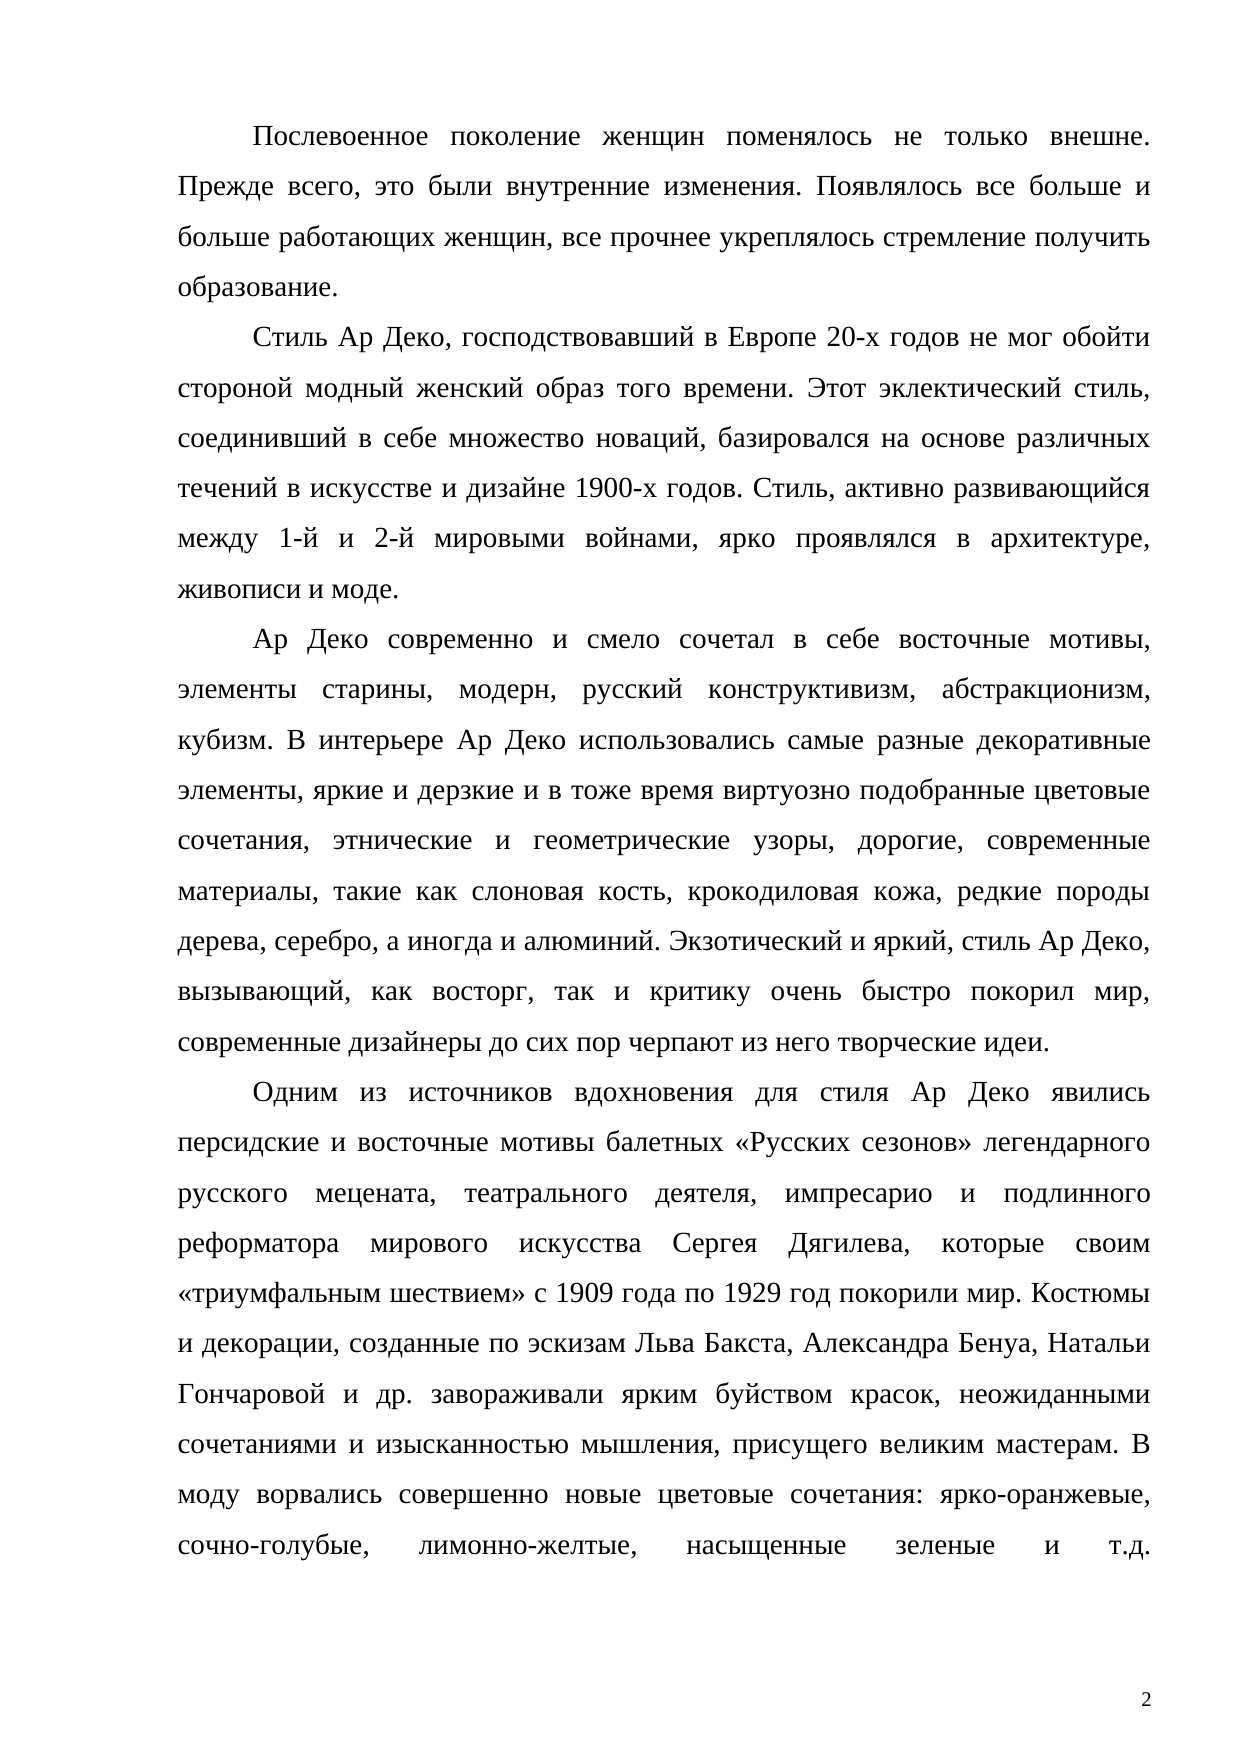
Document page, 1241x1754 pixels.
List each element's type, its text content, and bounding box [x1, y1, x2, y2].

text Стиль Ар Декo, господствовавший в Европе 20-х годов не мог обойти стороной модный женский образ того времени. Этот эклектический стиль, соединивший в себе множество новаций, базировался на основе различных течений в искусстве и дизайне 1900-х годов. Стиль, активно развивающийся между 1-й и 2-й мировыми войнами, ярко проявлялся в архитектуре, живописи и моде. [177, 319, 1152, 604]
text Ар Деко современно и смело сочетал в себе восточные мотивы, элементы старины, модерн, русский конструктивизм, абстракционизм, кубизм. В интерьере Ар Деко использовались самые разные декоративные элементы, яркие и дерзкие и в тоже время виртуозно подобранные цветовые сочетания, этнические и геометрические узоры, дорогие, современные материалы, такие как слоновая кость, крокодиловая кожа, редкие породы дерева, серебро, а иногда и алюминий. Экзотический и яркий, стиль Ар Деко, вызывающий, как восторг, так и критику очень быстро покорил мир, современные дизайнеры до сих пор черпают из него творческие идеи. [177, 621, 1152, 1057]
text Послевоенное поколение женщин поменялось не только внешне. Прежде всего, это были внутренние изменения. Появлялось все больше и больше работающих женщин, все прочнее укреплялось стремление получить образование. [177, 118, 1152, 303]
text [177, 1074, 1152, 1560]
